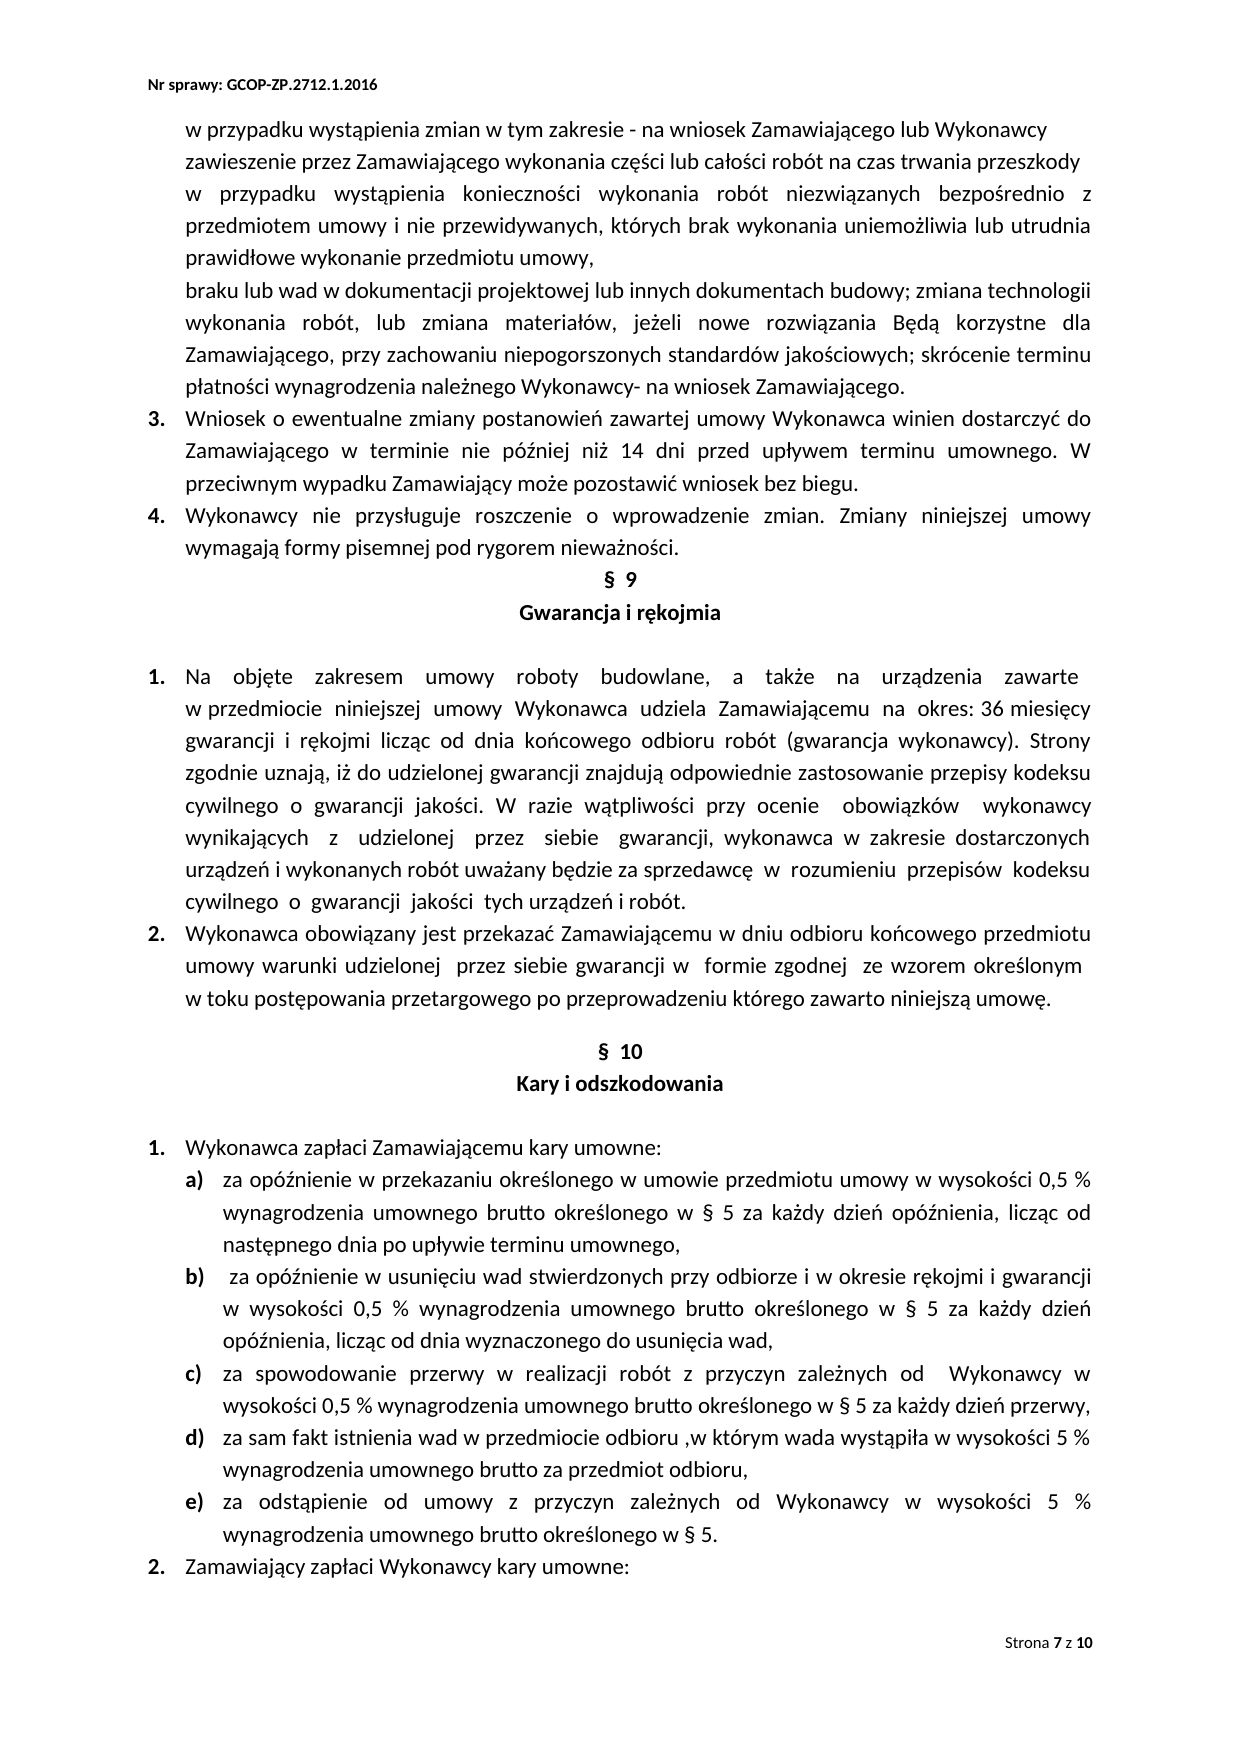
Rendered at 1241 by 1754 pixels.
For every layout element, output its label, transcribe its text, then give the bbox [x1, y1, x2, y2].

list za spowodowanie przerwy w realizacji robót z przyczyn zależnych od Wykonawcy w wysokości 0,5 % wynagrodzenia umownego brutto określonego w § 5 za każdy dzień przerwy, [185, 1359, 1093, 1419]
list Wniosek o ewentualne zmiany postanowień zawartej umowy Wykonawca winien dostarczyć do Zamawiającego w terminie nie później niż 14 dni przed upływem terminu umownego. W przeciwnym wypadku Zamawiający może pozostawić wniosek bez biegu. [148, 404, 1093, 497]
text § 10 [148, 1037, 1093, 1065]
list w przypadku wystąpienia konieczności wykonania robót niezwiązanych bezpośrednio z przedmiotem umowy i nie przewidywanych, których brak wykonania uniemożliwia lub utrudnia prawidłowe wykonanie przedmiotu umowy, [185, 179, 1093, 272]
list za opóźnienie w przekazaniu określonego w umowie przedmiotu umowy w wysokości 0,5 % wynagrodzenia umownego brutto określonego w § 5 za każdy dzień opóźnienia, licząc od następnego dnia po upływie terminu umownego, [185, 1166, 1093, 1258]
list Na objęte zakresem umowy roboty budowlane, a także na urządzenia zawarte w przedmiocie niniejszej umowy Wykonawca udziela Zamawiającemu na okres: 36 miesięcy gwarancji i rękojmi licząc od dnia końcowego odbioru robót (gwarancja wykonawcy). Strony zgodnie uznają, iż do udzielonej gwarancji znajdują odpowiednie zastosowanie przepisy kodeksu cywilnego o gwarancji jakości. W razie wątpliwości przy ocenie obowiązków wykonawcy wynikających z udzielonej przez siebie gwarancji, wykonawca w zakresie dostarczonych urządzeń i wykonanych robót uważany będzie za sprzedawcę w rozumieniu przepisów kodeksu cywilnego o gwarancji jakości tych urządzeń i robót. [148, 662, 1093, 915]
list za odstąpienie od umowy z przyczyn zależnych od Wykonawcy w wysokości 5 % wynagrodzenia umownego brutto określonego w § 5. [185, 1487, 1093, 1548]
text § 9 [148, 565, 1093, 593]
list Wykonawcy nie przysługuje roszczenie o wprowadzenie zmian. Zmiany niniejszej umowy wymagają formy pisemnej pod rygorem nieważności. [148, 501, 1093, 561]
text Gwarancja i rękojmia [148, 598, 1093, 626]
list braku lub wad w dokumentacji projektowej lub innych dokumentach budowy; zmiana technologii wykonania robót, lub zmiana materiałów, jeżeli nowe rozwiązania Będą korzystne dla Zamawiającego, przy zachowaniu niepogorszonych standardów jakościowych; skrócenie terminu płatności wynagrodzenia należnego Wykonawcy- na wniosek Zamawiającego. [185, 276, 1093, 400]
list za opóźnienie w usunięciu wad stwierdzonych przy odbiorze i w okresie rękojmi i gwarancji w wysokości 0,5 % wynagrodzenia umownego brutto określonego w § 5 za każdy dzień opóźnienia, licząc od dnia wyznaczonego do usunięcia wad, [185, 1262, 1093, 1354]
list Zamawiający zapłaci Wykonawcy kary umowne: [148, 1552, 1093, 1580]
list Wykonawca zapłaci Zamawiającemu kary umowne: [148, 1133, 1093, 1161]
list za sam fakt istnienia wad w przedmiocie odbioru ,w którym wada wystąpiła w wysokości 5 % wynagrodzenia umownego brutto za przedmiot odbioru, [185, 1423, 1093, 1483]
list zawieszenie przez Zamawiającego wykonania części lub całości robót na czas trwania przeszkody [185, 147, 1093, 175]
text Kary i odszkodowania [148, 1069, 1093, 1097]
list w przypadku wystąpienia zmian w tym zakresie - na wniosek Zamawiającego lub Wykonawcy [185, 115, 1093, 143]
list Wykonawca obowiązany jest przekazać Zamawiającemu w dniu odbioru końcowego przedmiotu umowy warunki udzielonej przez siebie gwarancji w formie zgodnej ze wzorem określonym w toku postępowania przetargowego po przeprowadzeniu którego zawarto niniejszą umowę. [148, 919, 1093, 1012]
